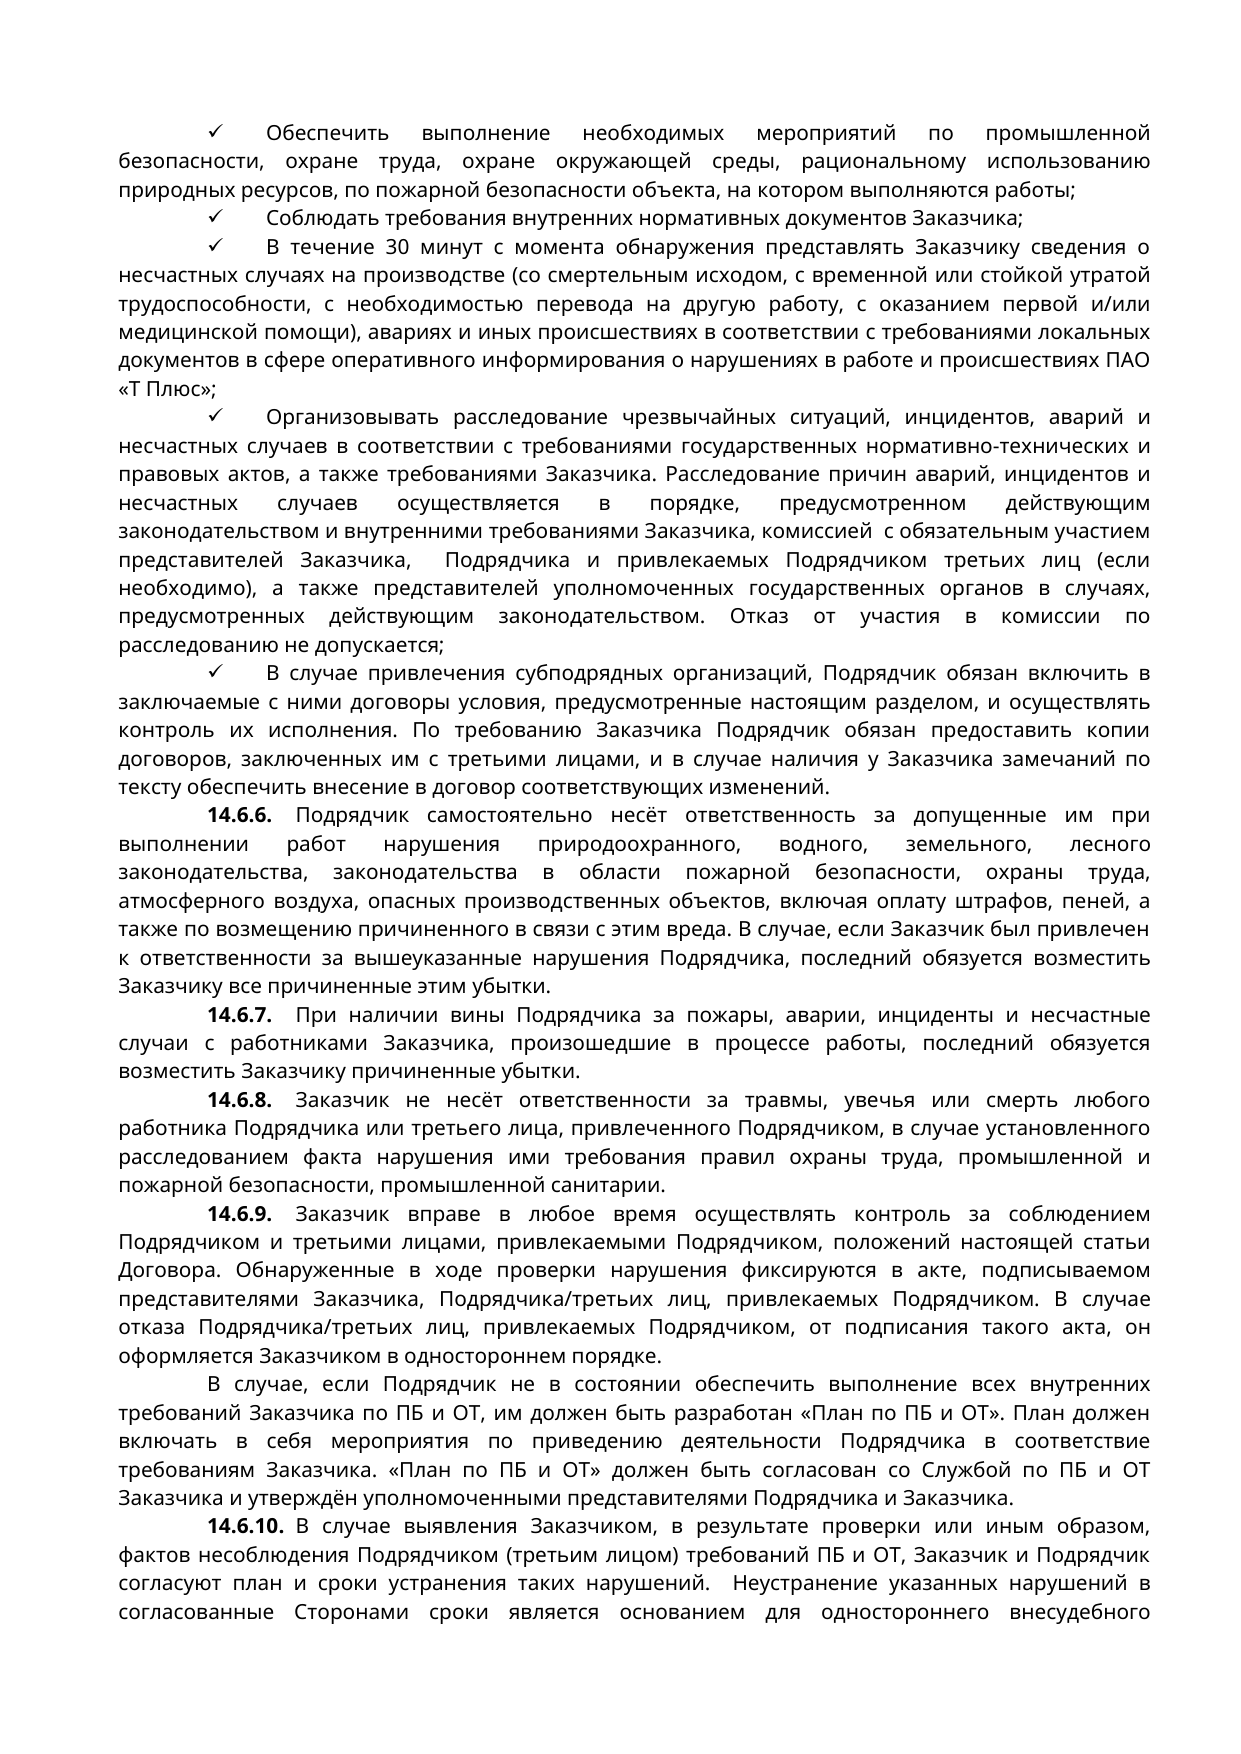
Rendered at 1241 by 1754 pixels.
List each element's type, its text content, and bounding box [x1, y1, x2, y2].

list Организовывать расследование чрезвычайных ситуаций, инцидентов, аварий и несчастных случаев в соответствии с требованиями государственных нормативно-технических и правовых актов, а также требованиями Заказчика. Расследование причин аварий, инцидентов и несчастных случаев осуществляется в порядке, предусмотренном действующим законодательством и внутренними требованиями Заказчика, комиссией с обязательным участием представителей Заказчика, Подрядчика и привлекаемых Подрядчиком третьих лиц (если необходимо), а также представителей уполномоченных государственных органов в случаях, предусмотренных действующим законодательством. Отказ от участия в комиссии по расследованию не допускается; [118, 402, 1152, 658]
list В течение 30 минут с момента обнаружения представлять Заказчику сведения о несчастных случаях на производстве (со смертельным исходом, с временной или стойкой утратой трудоспособности, с необходимостью перевода на другую работу, с оказанием первой и/или медицинской помощи), авариях и иных происшествиях в соответствии с требованиями локальных документов в сфере оперативного информирования о нарушениях в работе и происшествиях ПАО «Т Плюс»; [118, 232, 1152, 402]
text В случае, если Подрядчик не в состоянии обеспечить выполнение всех внутренних требований Заказчика по ПБ и ОТ, им должен быть разработан «План по ПБ и ОТ». План должен включать в себя мероприятия по приведению деятельности Подрядчика в соответствие требованиям Заказчика. «План по ПБ и ОТ» должен быть согласован со Службой по ПБ и ОТ Заказчика и утверждён уполномоченными представителями Подрядчика и Заказчика. [118, 1369, 1152, 1512]
list В случае привлечения субподрядных организаций, Подрядчик обязан включить в заключаемые с ними договоры условия, предусмотренные настоящим разделом, и осуществлять контроль их исполнения. По требованию Заказчика Подрядчик обязан предоставить копии договоров, заключенных им с третьими лицами, и в случае наличия у Заказчика замечаний по тексту обеспечить внесение в договор соответствующих изменений. [118, 658, 1152, 801]
list Подрядчик самостоятельно несёт ответственность за допущенные им при выполнении работ нарушения природоохранного, водного, земельного, лесного законодательства, законодательства в области пожарной безопасности, охраны труда, атмосферного воздуха, опасных производственных объектов, включая оплату штрафов, пеней, а также по возмещению причиненного в связи с этим вреда. В случае, если Заказчик был привлечен к ответственности за вышеуказанные нарушения Подрядчика, последний обязуется возместить Заказчику все причиненные этим убытки. [118, 801, 1152, 1000]
list Заказчик не несёт ответственности за травмы, увечья или смерть любого работника Подрядчика или третьего лица, привлеченного Подрядчиком, в случае установленного расследованием факта нарушения ими требования правил охраны труда, промышленной и пожарной безопасности, промышленной санитарии. [118, 1085, 1152, 1199]
list При наличии вины Подрядчика за пожары, аварии, инциденты и несчастные случаи с работниками Заказчика, произошедшие в процессе работы, последний обязуется возместить Заказчику причиненные убытки. [118, 1000, 1152, 1085]
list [118, 1512, 1152, 1625]
list Обеспечить выполнение необходимых мероприятий по промышленной безопасности, охране труда, охране окружающей среды, рациональному использованию природных ресурсов, по пожарной безопасности объекта, на котором выполняются работы; [118, 118, 1152, 203]
list Соблюдать требования внутренних нормативных документов Заказчика; [118, 203, 1152, 232]
list Заказчик вправе в любое время осуществлять контроль за соблюдением Подрядчиком и третьими лицами, привлекаемыми Подрядчиком, положений настоящей статьи Договора. Обнаруженные в ходе проверки нарушения фиксируются в акте, подписываемом представителями Заказчика, Подрядчика/третьих лиц, привлекаемых Подрядчиком. В случае отказа Подрядчика/третьих лиц, привлекаемых Подрядчиком, от подписания такого акта, он оформляется Заказчиком в одностороннем порядке. [118, 1199, 1152, 1369]
